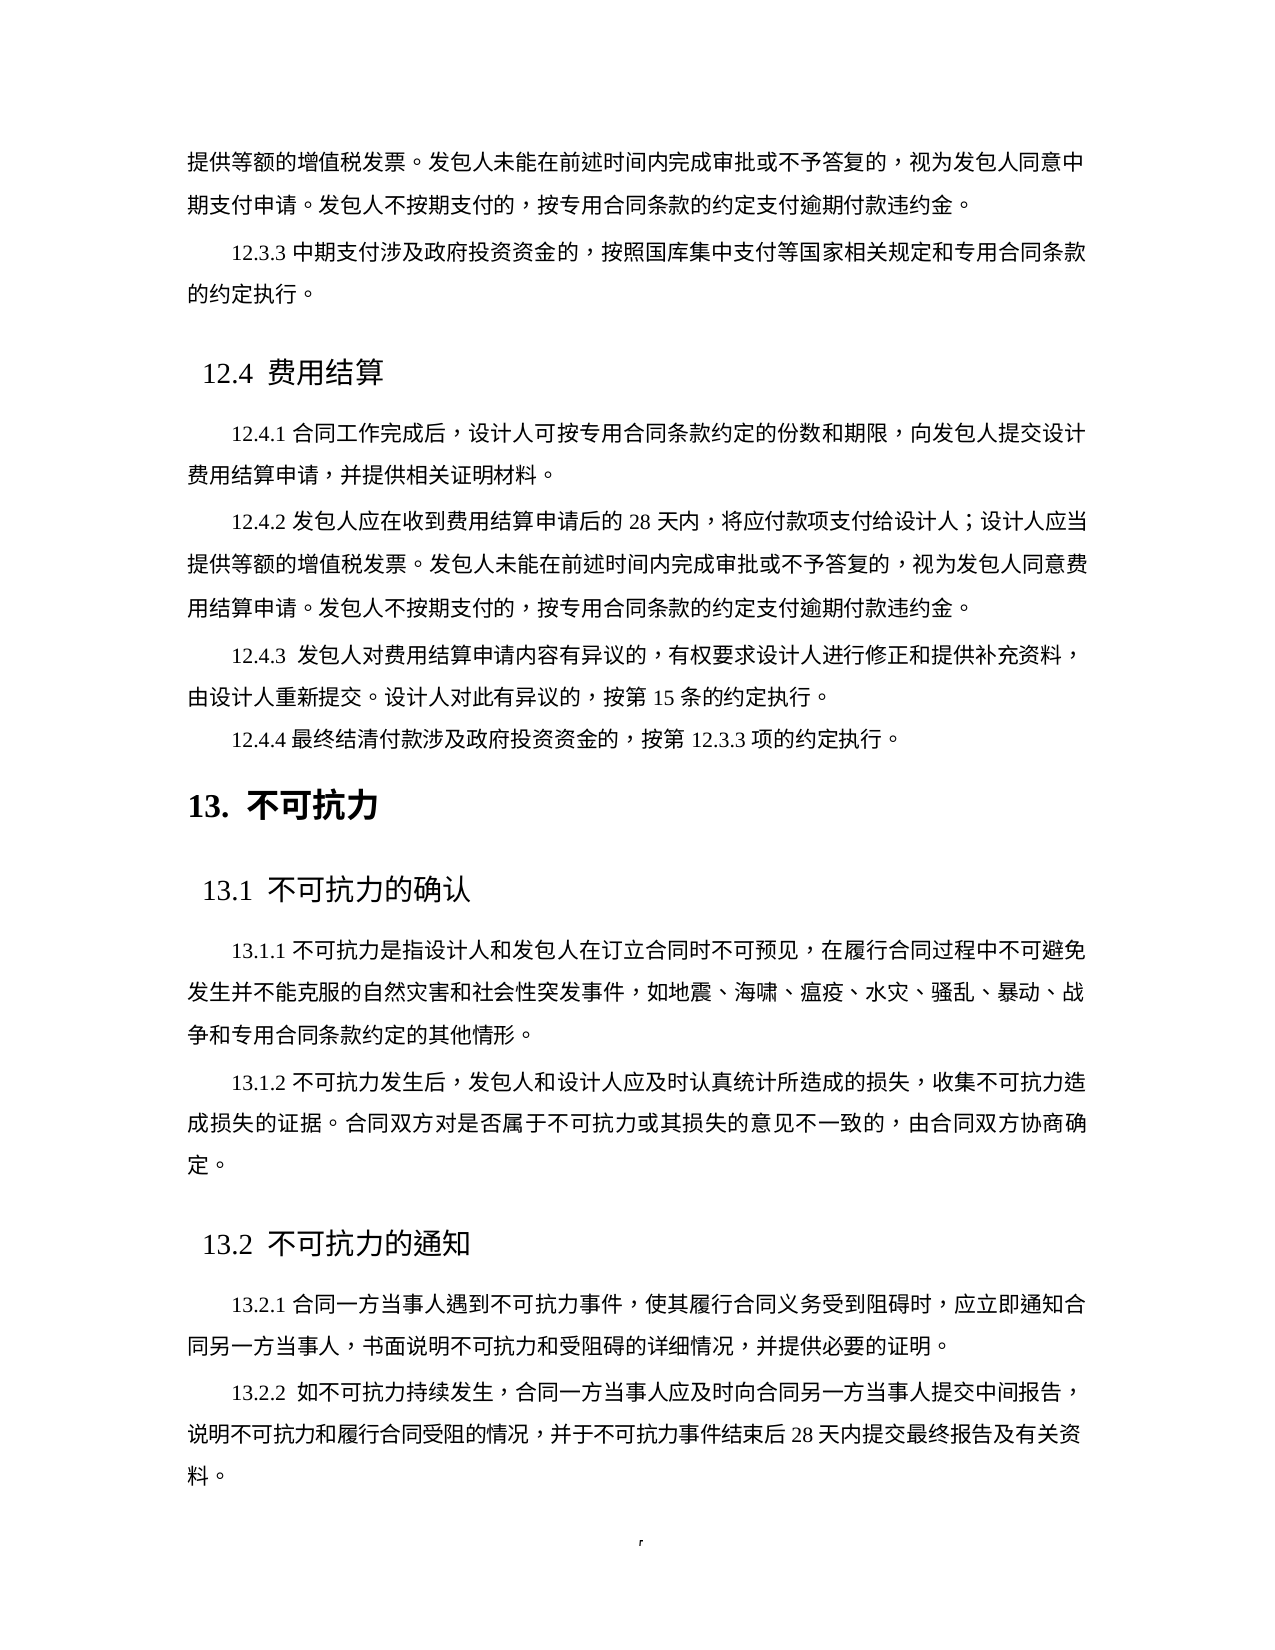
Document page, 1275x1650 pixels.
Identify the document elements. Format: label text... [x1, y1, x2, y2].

subtitle 13.1 不可抗力的确认 [202, 869, 1089, 909]
subtitle 12.4 费用结算 [202, 352, 1089, 392]
text 12.4.2 发包人应在收到费用结算申请后的 28 天内，将应付款项支付给设计人；设计人应当 提供等额的增值税发票。发包人未能在前述时间内完成审批或不予答复的，视为发包人同意费 用结算申请。发包人不按期支付的，按专用合同条款的约定支付逾期付款违约金。 [187, 506, 1088, 622]
text 12.4.1 合同工作完成后，设计人可按专用合同条款约定的份数和期限，向发包人提交设计 费用结算申请，并提供相关证明材料。 [187, 418, 1088, 489]
text 由设计人重新提交。设计人对此有异议的，按第 15 条的约定执行。 [187, 682, 1089, 711]
text 12.3.3 中期支付涉及政府投资资金的，按照国库集中支付等国家相关规定和专用合同条款 的约定执行。 [187, 237, 1088, 309]
text 12.4.4 最终结清付款涉及政府投资资金的，按第 12.3.3 项的约定执行。 [231, 723, 1089, 753]
text 13.1.1 不可抗力是指设计人和发包人在订立合同时不可预见，在履行合同过程中不可避免 发生并不能克服的自然灾害和社会性突发事件，如地震、海啸、瘟疫、水灾、骚乱、暴动、战 争和专用合同条款约定的其他情形。 [187, 935, 1088, 1050]
text 说明不可抗力和履行合同受阻的情况，并于不可抗力事件结束后 28 天内提交最终报告及有关资 料。 [187, 1419, 1089, 1491]
subtitle 13.2 不可抗力的通知 [202, 1223, 1089, 1263]
subtitle 13. 不可抗力 [187, 781, 1089, 827]
text 12.4.3 发包人对费用结算申请内容有异议的，有权要求设计人进行修正和提供补充资料， [231, 639, 1089, 669]
text 13.1.2 不可抗力发生后，发包人和设计人应及时认真统计所造成的损失，收集不可抗力造 成损失的证据。合同双方对是否属于不可抗力或其损失的意见不一致的，由合同双方协商确定。 [187, 1067, 1088, 1180]
text 13.2.2 如不可抗力持续发生，合同一方当事人应及时向合同另一方当事人提交中间报告， [231, 1377, 1089, 1407]
text 13.2.1 合同一方当事人遇到不可抗力事件，使其履行合同义务受到阻碍时，应立即通知合 同另一方当事人，书面说明不可抗力和受阻碍的详细情况，并提供必要的证明。 [187, 1289, 1088, 1360]
text 提供等额的增值税发票。发包人未能在前述时间内完成审批或不予答复的，视为发包人同意中 期支付申请。发包人不按期支付的，按专用合同条款的约定支付逾期付款违约金。 [187, 146, 1089, 220]
